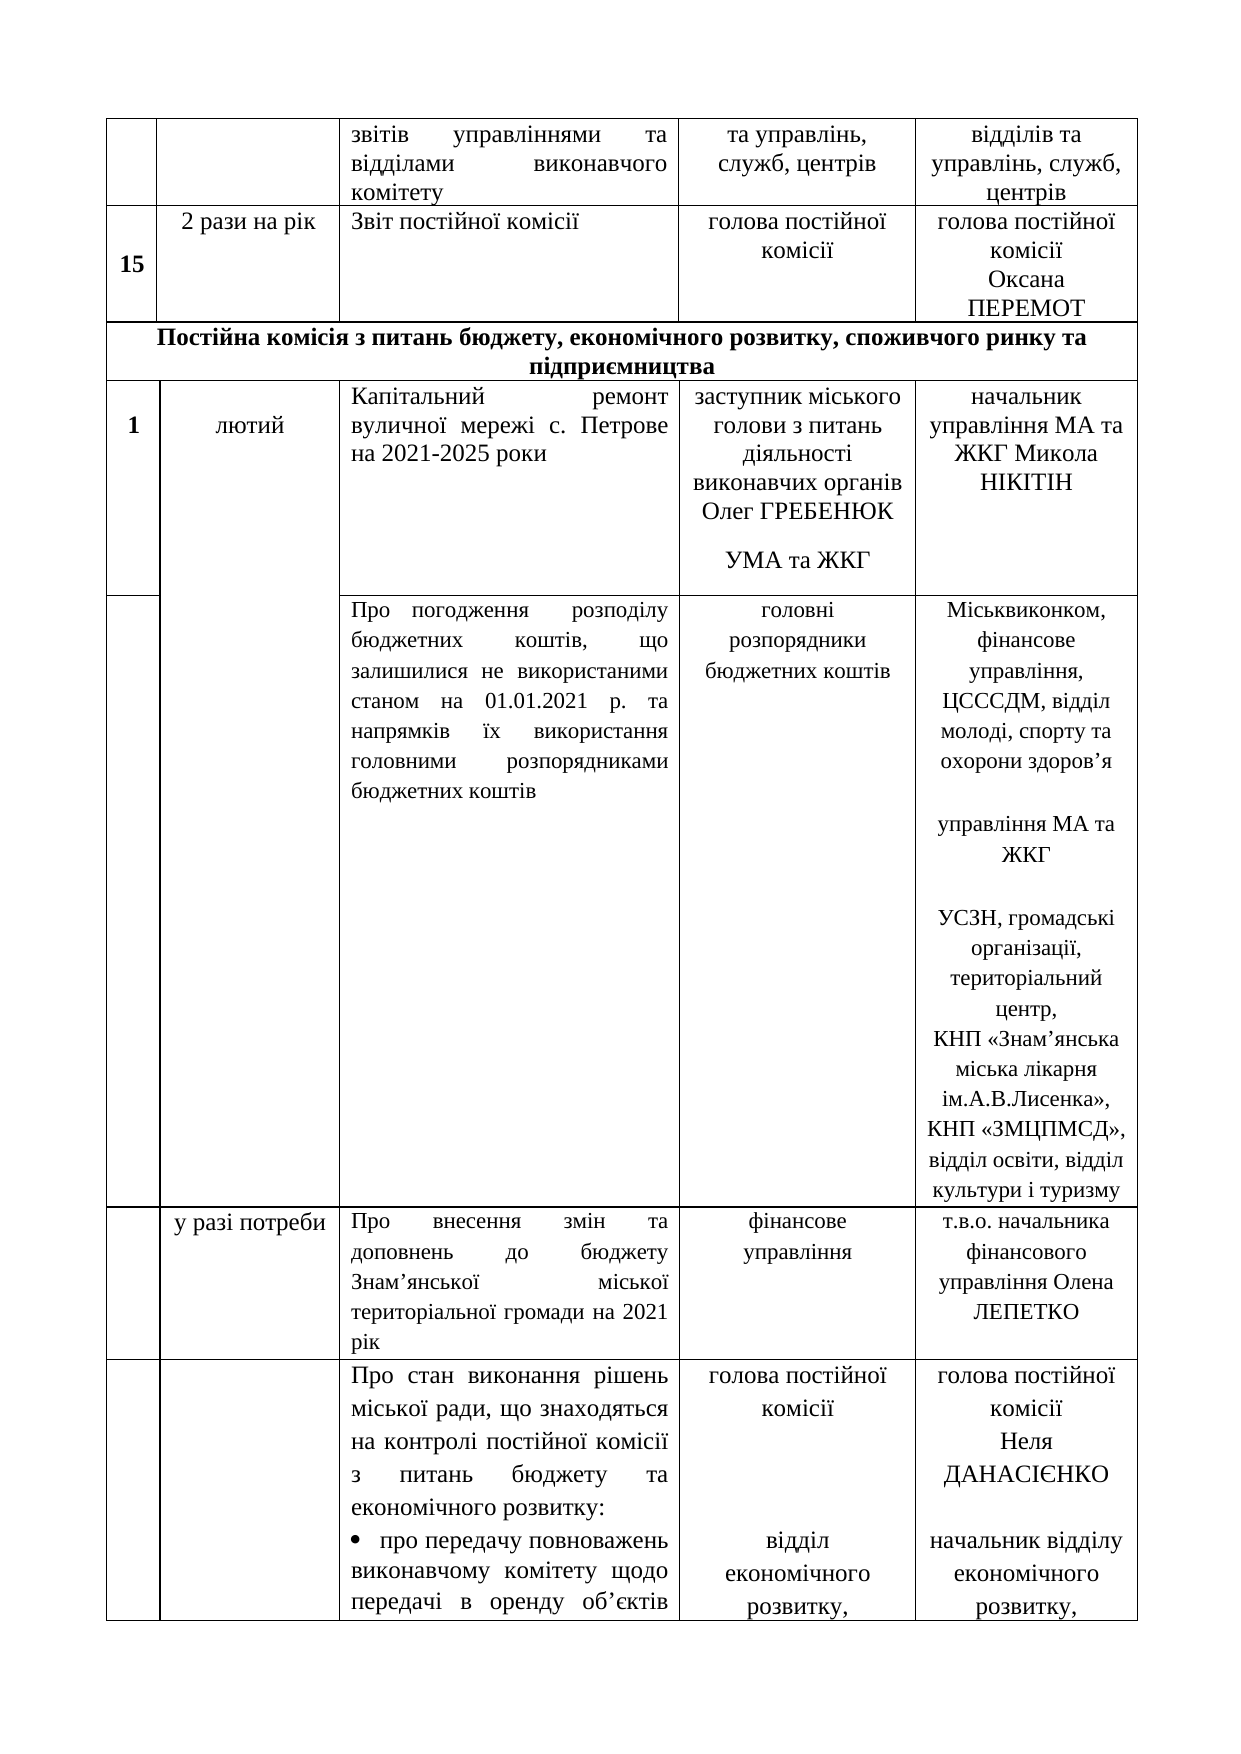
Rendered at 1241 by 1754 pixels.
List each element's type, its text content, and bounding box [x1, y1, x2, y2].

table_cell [680, 1360, 915, 1620]
table_cell [107, 1360, 159, 1620]
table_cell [679, 119, 915, 205]
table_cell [916, 119, 1137, 205]
table_cell Про внесення змін та доповнень до бюджету Знам’янської міської територіальної громади на 2021 рік [340, 1208, 679, 1359]
table_cell Звіт постійної комісії [340, 206, 678, 321]
table_cell Міськвиконком, фінансове управління, ЦСССДМ, відділ молоді, спорту та охорони здоров’я управління МА та ЖКГ УСЗН, громадські організації, територіальний центр, КНП «Знам’янська міська лікарня ім.А.В.Лисенка», КНП «ЗМЦПМСД», відділ освіти, відділ культури і туризму [916, 596, 1137, 1206]
table_cell лютий [161, 381, 339, 1206]
table_cell [107, 596, 159, 1206]
table_cell голова постійної комісії [679, 206, 915, 321]
table_cell Капітальний ремонт вуличної мережі с. Петрове на 2021-2025 роки [340, 381, 679, 595]
table_cell заступник міського голови з питань діяльності виконавчих органів Олег ГРЕБЕНЮК УМА та ЖКГ [680, 381, 915, 595]
table_cell фінансове управління [680, 1208, 915, 1359]
table_cell начальник управління МА та ЖКГ Микола НІКІТІН [916, 381, 1137, 595]
table_cell головні розпорядники бюджетних коштів [680, 596, 915, 1206]
table_cell 14 [107, 119, 156, 205]
table_cell 1 [107, 381, 159, 595]
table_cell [340, 1360, 679, 1620]
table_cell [340, 119, 678, 205]
table_cell [161, 1360, 339, 1620]
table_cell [916, 1360, 1137, 1620]
table_cell у разі потреби [161, 1208, 339, 1359]
table_cell голова постійної комісії Оксана ПЕРЕМОТ [916, 206, 1137, 321]
table_cell Про погодження розподілу бюджетних коштів, що залишилися не використаними станом на 01.01.2021 р. та напрямків їх використання головними розпорядниками бюджетних коштів [340, 596, 679, 1206]
table_cell [107, 1208, 159, 1359]
table_cell [157, 119, 339, 205]
table_cell 15 [107, 206, 156, 321]
table_cell т.в.о. начальника фінансового управління Олена ЛЕПЕТКО [916, 1208, 1137, 1359]
table_cell 2 рази на рік [157, 206, 339, 321]
table_cell Постійна комісія з питань бюджету, економічного розвитку, споживчого ринку та підприємництва [107, 323, 1137, 380]
